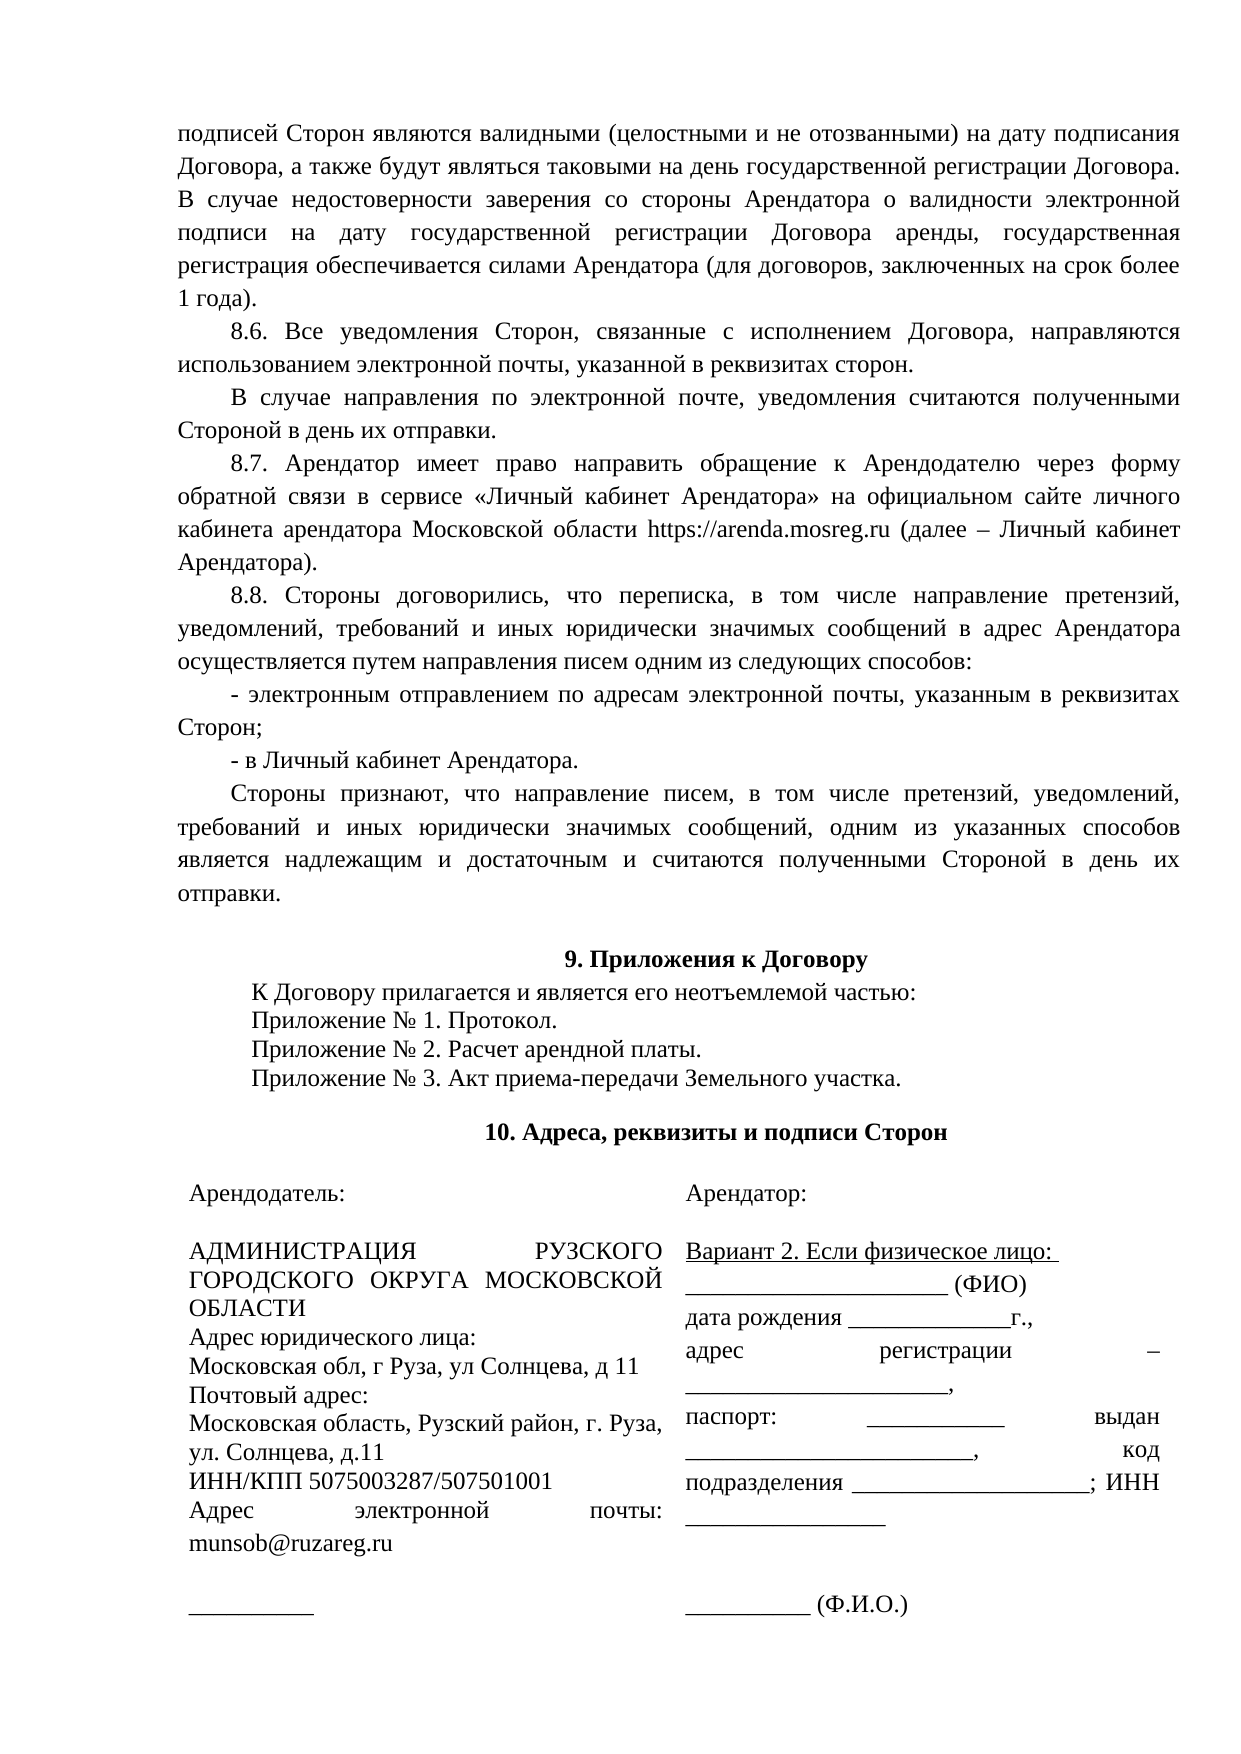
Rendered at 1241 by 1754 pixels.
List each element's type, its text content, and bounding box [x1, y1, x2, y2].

text Приложение № 2. Расчет арендной платы. [177, 1034, 1181, 1063]
text 8.7. Арендатор имеет право направить обращение к Арендодателю через форму обратной связи в сервисе «Личный кабинет Арендатора» на официальном сайте личного кабинета арендатора Московской области https://arenda.mosreg.ru (далее – Личный кабинет Арендатора). [177, 448, 1181, 576]
text В случае направления по электронной почте, уведомления считаются полученными Стороной в день их отправки. [177, 382, 1181, 444]
text К Договору прилагается и является его неотъемлемой частью: [177, 977, 1181, 1005]
text 8.8. Стороны договорились, что переписка, в том числе направление претензий, уведомлений, требований и иных юридически значимых сообщений в адрес Арендатора осуществляется путем направления писем одним из следующих способов: [177, 580, 1181, 675]
text - в Личный кабинет Арендатора. [177, 746, 1181, 774]
table_cell __________ [177, 1590, 674, 1618]
text Приложение № 1. Протокол. [177, 1005, 1181, 1034]
text Стороны признают, что направление писем, в том числе претензий, уведомлений, требований и иных юридически значимых сообщений, одним из указанных способов является надлежащим и достаточным и считаются полученными Стороной в день их отправки. [177, 778, 1181, 906]
text 8.6. Все уведомления Сторон, связанные с исполнением Договора, направляются использованием электронной почты, указанной в реквизитах сторон. [177, 316, 1181, 378]
table_cell __________ (Ф.И.О.) [674, 1590, 1171, 1618]
table_header Арендатор: Вариант 2. Если физическое лицо: _____________________ (ФИО) дата рождения _____________г., адрес регистрации – _____________________, паспорт: ___________ выдан _______________________, код подразделения ___________________; ИНН ________________ [674, 1179, 1171, 1589]
text Приложение № 3. Акт приема-передачи Земельного участка. [177, 1063, 1181, 1092]
text 9. Приложения к Договору [177, 944, 1181, 972]
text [177, 118, 1181, 312]
text - электронным отправлением по адресам электронной почты, указанным в реквизитах Сторон; [177, 679, 1181, 741]
table_header Арендодатель: АДМИНИСТРАЦИЯ РУЗСКОГО ГОРОДСКОГО ОКРУГА МОСКОВСКОЙ ОБЛАСТИ Адрес юридического лица: Московская обл, г Руза, ул Солнцева, д 11 Почтовый адрес: Московская область, Рузский район, г. Руза, ул. Солнцева, д.11 ИНН/КПП 5075003287/507501001 Адрес электронной почты: munsob@ruzareg.ru [177, 1179, 674, 1589]
text 10. Адреса, реквизиты и подписи Сторон [177, 1117, 1181, 1145]
